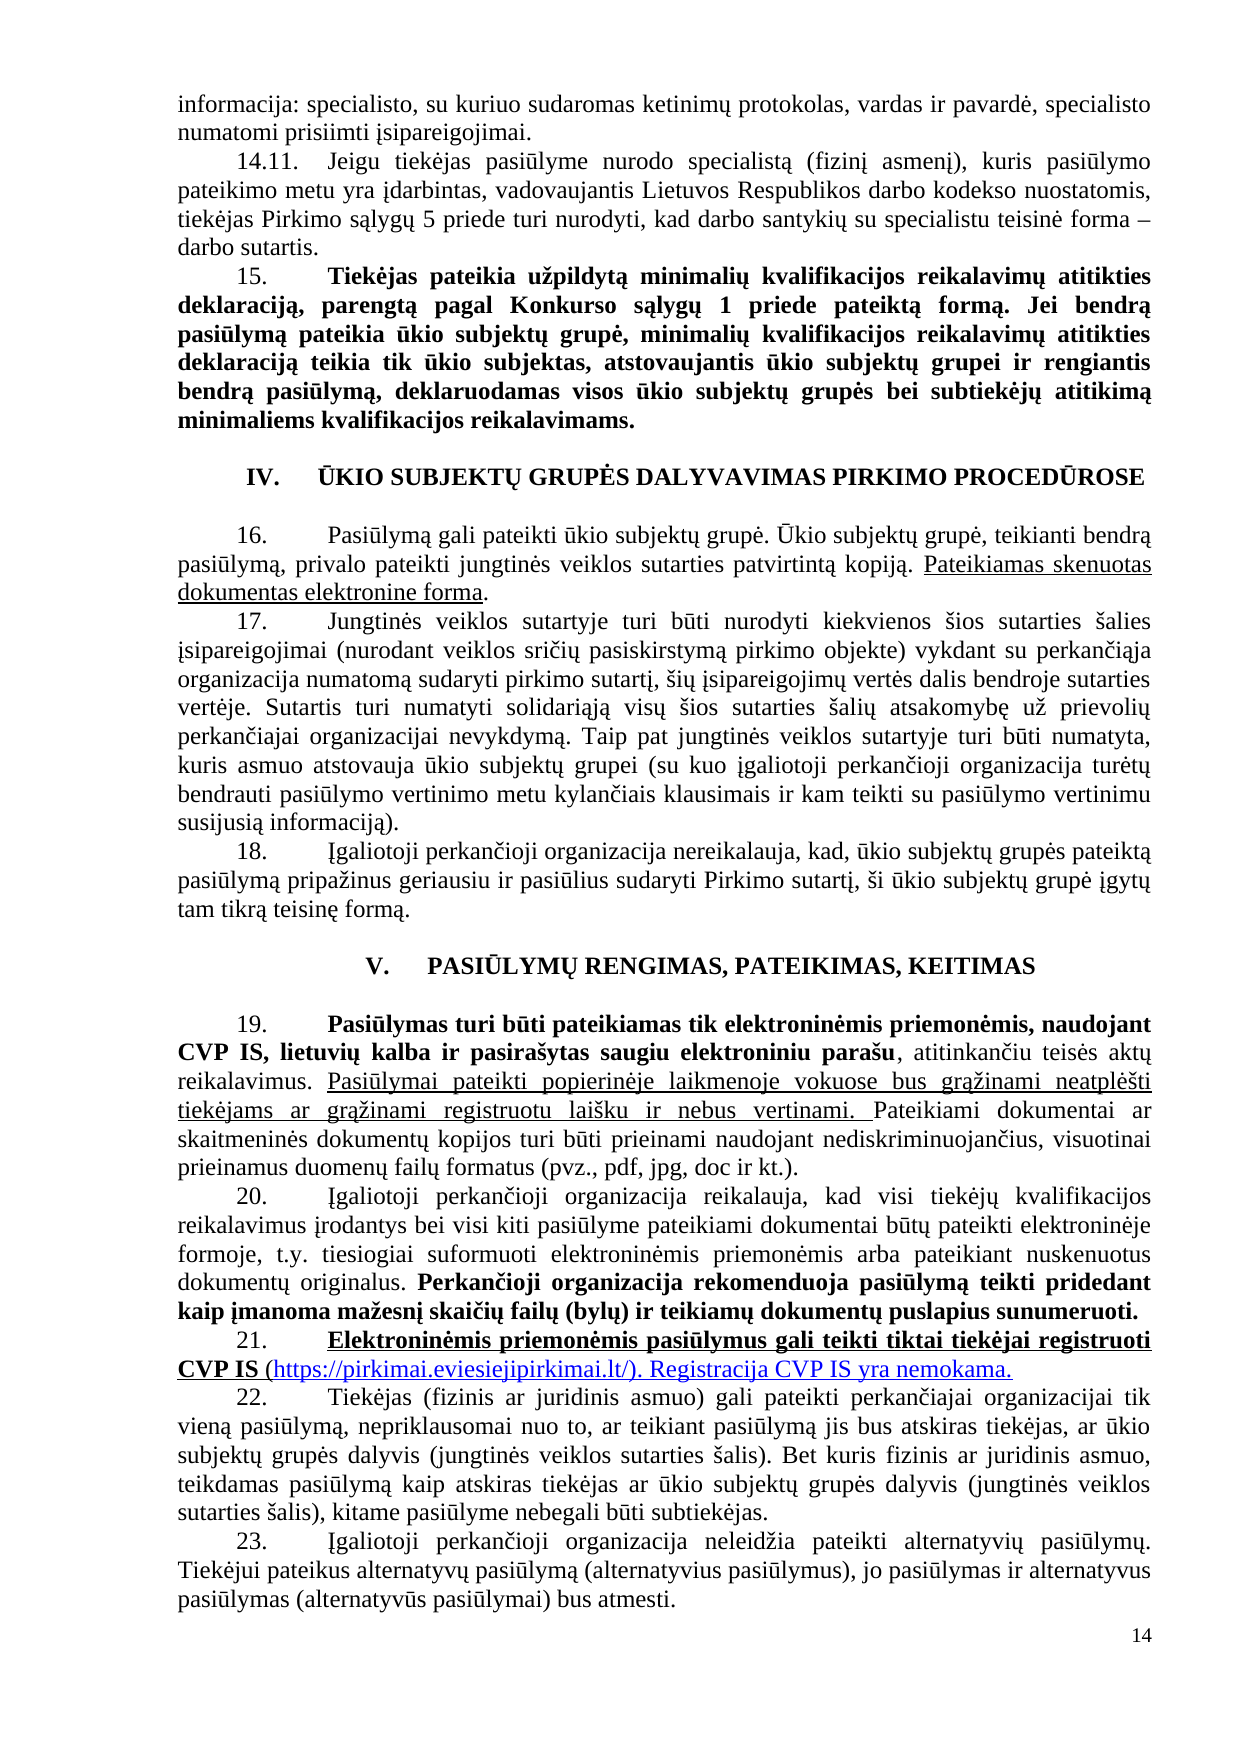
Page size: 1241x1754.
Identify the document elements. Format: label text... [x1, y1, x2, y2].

list Jungtinės veiklos sutartyje turi būti nurodyti kiekvienos šios sutarties šalies įsipareigojimai (nurodant veiklos sričių pasiskirstymą pirkimo objekte) vykdant su perkančiąja organizacija numatomą sudaryti pirkimo sutartį, šių įsipareigojimų vertės dalis bendroje sutarties vertėje. Sutartis turi numatyti solidariąją visų šios sutarties šalių atsakomybę už prievolių perkančiajai organizacijai nevykdymą. Taip pat jungtinės veiklos sutartyje turi būti numatyta, kuris asmuo atstovauja ūkio subjektų grupei (su kuo įgaliotoji perkančioji organizacija turėtų bendrauti pasiūlymo vertinimo metu kylančiais klausimais ir kam teikti su pasiūlymo vertinimu susijusią informaciją). [177, 606, 1152, 836]
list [177, 89, 1152, 146]
list Įgaliotoji perkančioji organizacija neleidžia pateikti alternatyvių pasiūlymų. Tiekėjui pateikus alternatyvų pasiūlymą (alternatyvius pasiūlymus), jo pasiūlymas ir alternatyvus pasiūlymas (alternatyvūs pasiūlymai) bus atmesti. [177, 1526, 1152, 1612]
subtitle PASIŪLYMŲ RENGIMAS, PATEIKIMAS, KEITIMAS [274, 951, 1152, 980]
list Jeigu tiekėjas pasiūlyme nurodo specialistą (fizinį asmenį), kuris pasiūlymo pateikimo metu yra įdarbintas, vadovaujantis Lietuvos Respublikos darbo kodekso nuostatomis, tiekėjas Pirkimo sąlygų 5 priede turi nurodyti, kad darbo santykių su specialistu teisinė forma – darbo sutartis. [177, 146, 1152, 261]
list Įgaliotoji perkančioji organizacija nereikalauja, kad, ūkio subjektų grupės pateiktą pasiūlymą pripažinus geriausiu ir pasiūlius sudaryti Pirkimo sutartį, ši ūkio subjektų grupė įgytų tam tikrą teisinę formą. [177, 836, 1152, 922]
list Tiekėjas pateikia užpildytą minimalių kvalifikacijos reikalavimų atitikties deklaraciją, parengtą pagal Konkurso sąlygų 1 priede pateiktą formą. Jei bendrą pasiūlymą pateikia ūkio subjektų grupė, minimalių kvalifikacijos reikalavimų atitikties deklaraciją teikia tik ūkio subjektas, atstovaujantis ūkio subjektų grupei ir rengiantis bendrą pasiūlymą, deklaruodamas visos ūkio subjektų grupės bei subtiekėjų atitikimą minimaliems kvalifikacijos reikalavimams. [177, 261, 1152, 434]
list Įgaliotoji perkančioji organizacija reikalauja, kad visi tiekėjų kvalifikacijos reikalavimus įrodantys bei visi kiti pasiūlyme pateikiami dokumentai būtų pateikti elektroninėje formoje, t.y. tiesiogiai suformuoti elektroninėmis priemonėmis arba pateikiant nuskenuotus dokumentų originalus. Perkančioji organizacija rekomenduoja pasiūlymą teikti pridedant kaip įmanoma mažesnį skaičių failų (bylų) ir teikiamų dokumentų puslapius sunumeruoti. [177, 1181, 1152, 1325]
subtitle ŪKIO SUBJEKTŲ GRUPĖS DALYVAVIMAS PIRKIMO PROCEDŪROSE [274, 462, 1152, 491]
list Pasiūlymą gali pateikti ūkio subjektų grupė. Ūkio subjektų grupė, teikianti bendrą pasiūlymą, privalo pateikti jungtinės veiklos sutarties patvirtintą kopiją. Pateikiamas skenuotas dokumentas elektronine forma. [177, 520, 1152, 606]
list Pasiūlymas turi būti pateikiamas tik elektroninėmis priemonėmis, naudojant CVP IS, lietuvių kalba ir pasirašytas saugiu elektroniniu parašu, atitinkančiu teisės aktų reikalavimus. Pasiūlymai pateikti popierinėje laikmenoje vokuose bus grąžinami neatplėšti tiekėjams ar grąžinami registruotu laišku ir nebus vertinami. Pateikiami dokumentai ar skaitmeninės dokumentų kopijos turi būti prieinami naudojant nediskriminuojančius, visuotinai prieinamus duomenų failų formatus (pvz., pdf, jpg, doc ir kt.). [177, 1009, 1152, 1181]
list Elektroninėmis priemonėmis pasiūlymus gali teikti tiktai tiekėjai registruoti CVP IS (https://pirkimai.eviesiejipirkimai.lt/). Registracija CVP IS yra nemokama. [177, 1325, 1152, 1382]
list Tiekėjas (fizinis ar juridinis asmuo) gali pateikti perkančiajai organizacijai tik vieną pasiūlymą, nepriklausomai nuo to, ar teikiant pasiūlymą jis bus atskiras tiekėjas, ar ūkio subjektų grupės dalyvis (jungtinės veiklos sutarties šalis). Bet kuris fizinis ar juridinis asmuo, teikdamas pasiūlymą kaip atskiras tiekėjas ar ūkio subjektų grupės dalyvis (jungtinės veiklos sutarties šalis), kitame pasiūlyme nebegali būti subtiekėjas. [177, 1382, 1152, 1526]
